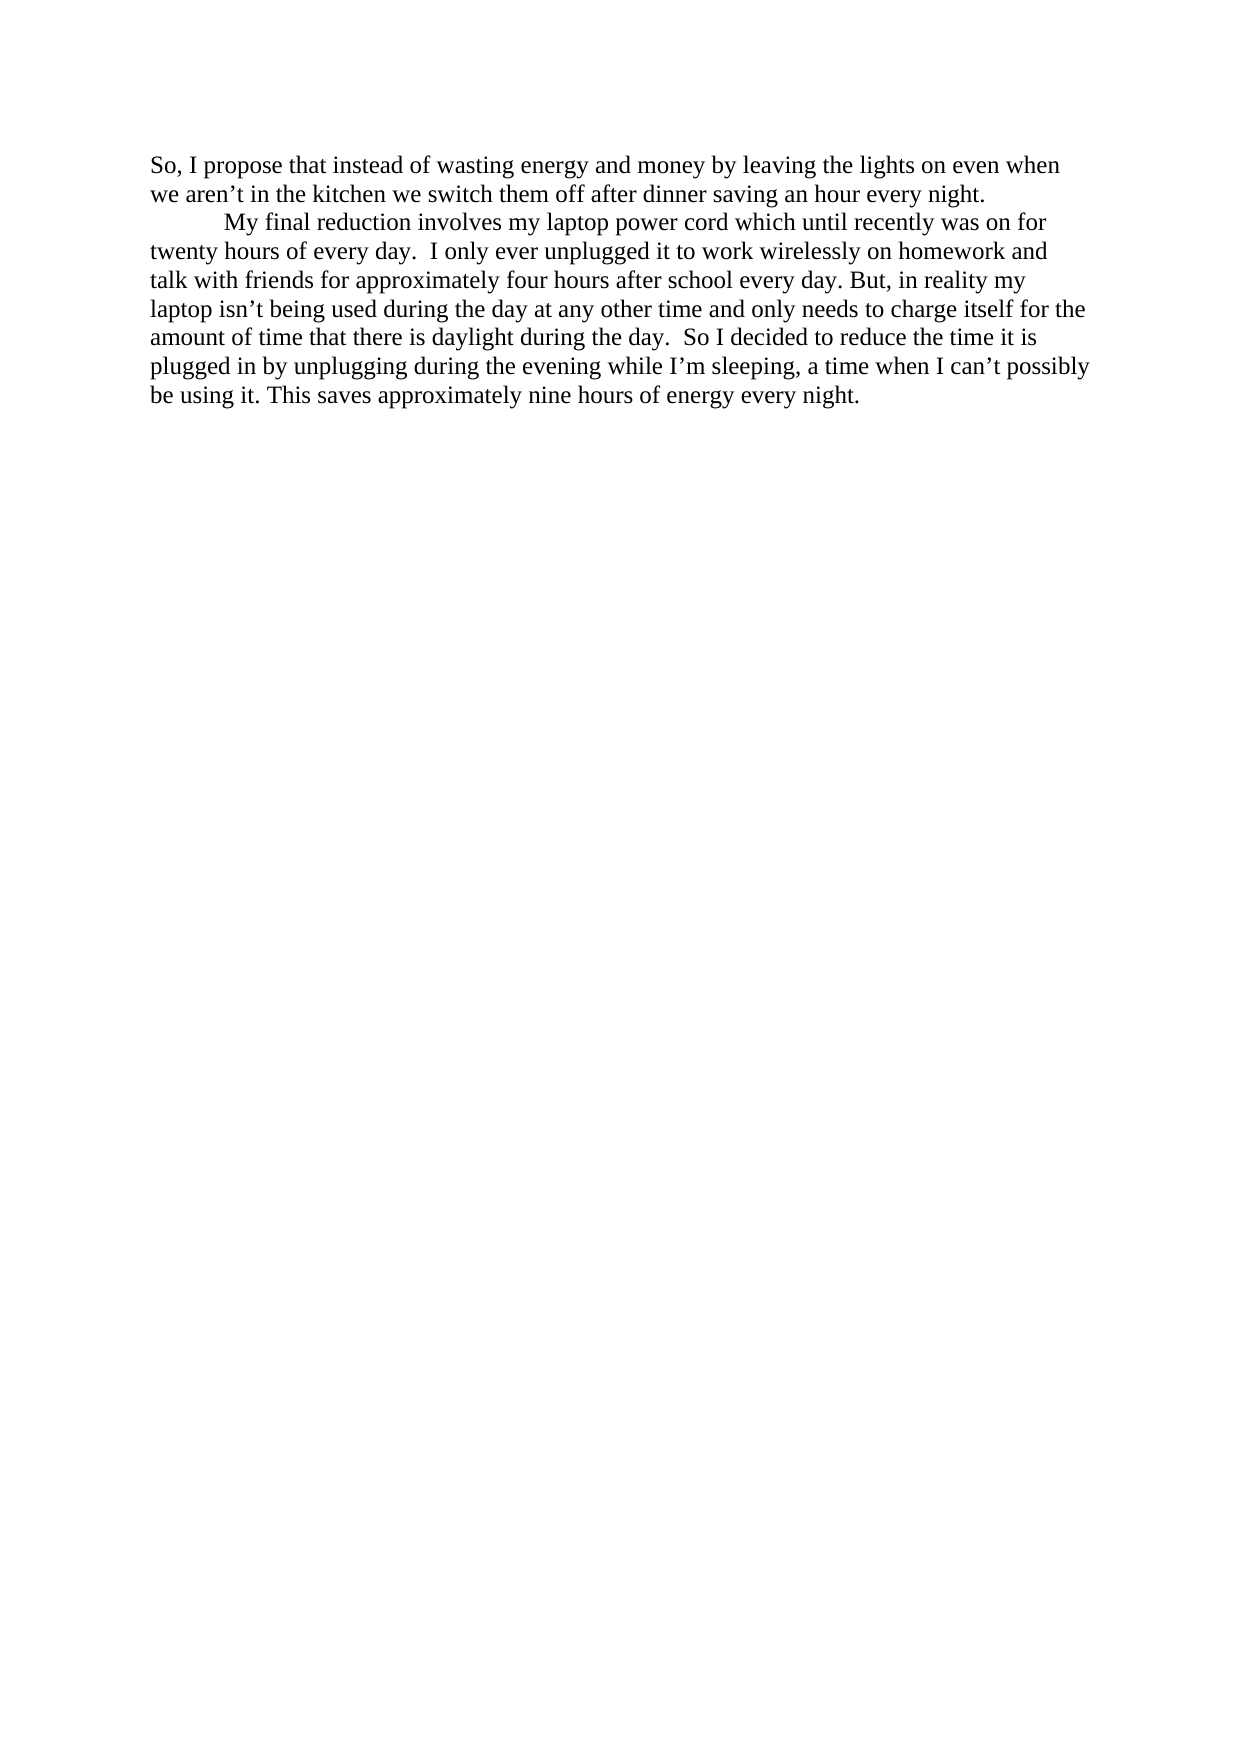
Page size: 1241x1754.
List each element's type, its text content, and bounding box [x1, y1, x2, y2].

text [150, 150, 1090, 207]
text My final reduction involves my laptop power cord which until recently was on for twenty hours of every day. I only ever unplugged it to work wirelessly on homework and talk with friends for approximately four hours after school every day. But, in reality my laptop isn’t being used during the day at any other time and only needs to charge itself for the amount of time that there is daylight during the day. So I decided to reduce the time it is plugged in by unplugging during the evening while I’m sleeping, a time when I can’t possibly be using it. This saves approximately nine hours of energy every night. [150, 207, 1090, 409]
